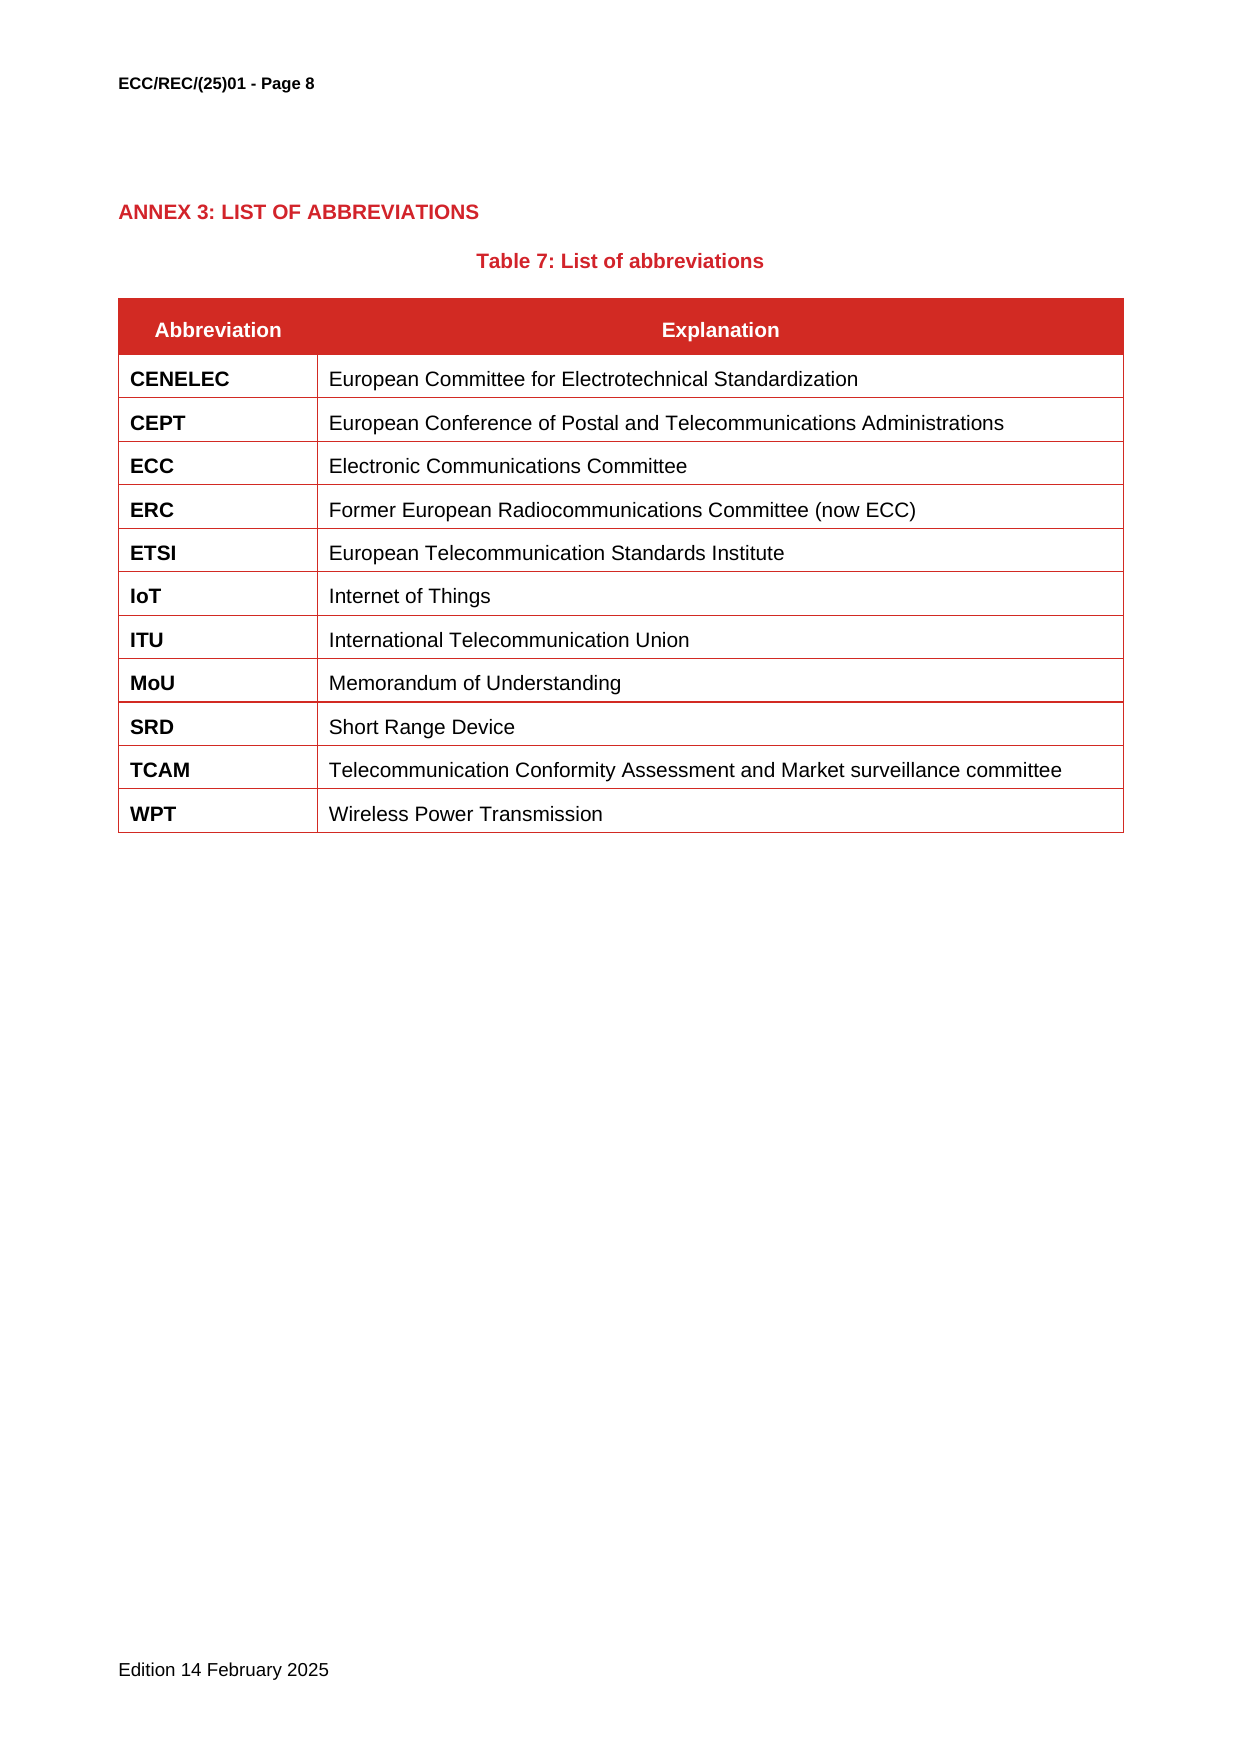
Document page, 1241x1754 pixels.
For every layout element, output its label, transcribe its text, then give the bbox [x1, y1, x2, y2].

table_cell Short Range Device [318, 703, 1123, 745]
table_header Explanation [318, 299, 1123, 354]
table_cell ECC [119, 442, 317, 484]
subtitle List of abbreviations [118, 200, 1122, 224]
table_cell ETSI [119, 529, 317, 571]
table_cell ITU [119, 616, 317, 658]
table_cell WPT [119, 789, 317, 832]
table_cell European Telecommunication Standards Institute [318, 529, 1123, 571]
text Table 7: List of abbreviations [118, 249, 1122, 273]
table_cell CENELEC [119, 355, 317, 397]
table_cell International Telecommunication Union [318, 616, 1123, 658]
table_cell European Conference of Postal and Telecommunications Administrations [318, 398, 1123, 441]
table_cell TCAM [119, 746, 317, 788]
table_header Abbreviation [119, 299, 317, 354]
table_cell European Committee for Electrotechnical Standardization [318, 355, 1123, 397]
table_cell Internet of Things [318, 572, 1123, 614]
table_cell MoU [119, 659, 317, 701]
table_cell SRD [119, 703, 317, 745]
table_cell Wireless Power Transmission [318, 789, 1123, 832]
table_cell CEPT [119, 398, 317, 441]
table_cell IoT [119, 572, 317, 614]
table_cell ERC [119, 485, 317, 528]
table_cell Memorandum of Understanding [318, 659, 1123, 701]
table_cell Telecommunication Conformity Assessment and Market surveillance committee [318, 746, 1123, 788]
table_cell Electronic Communications Committee [318, 442, 1123, 484]
table_cell Former European Radiocommunications Committee (now ECC) [318, 485, 1123, 528]
